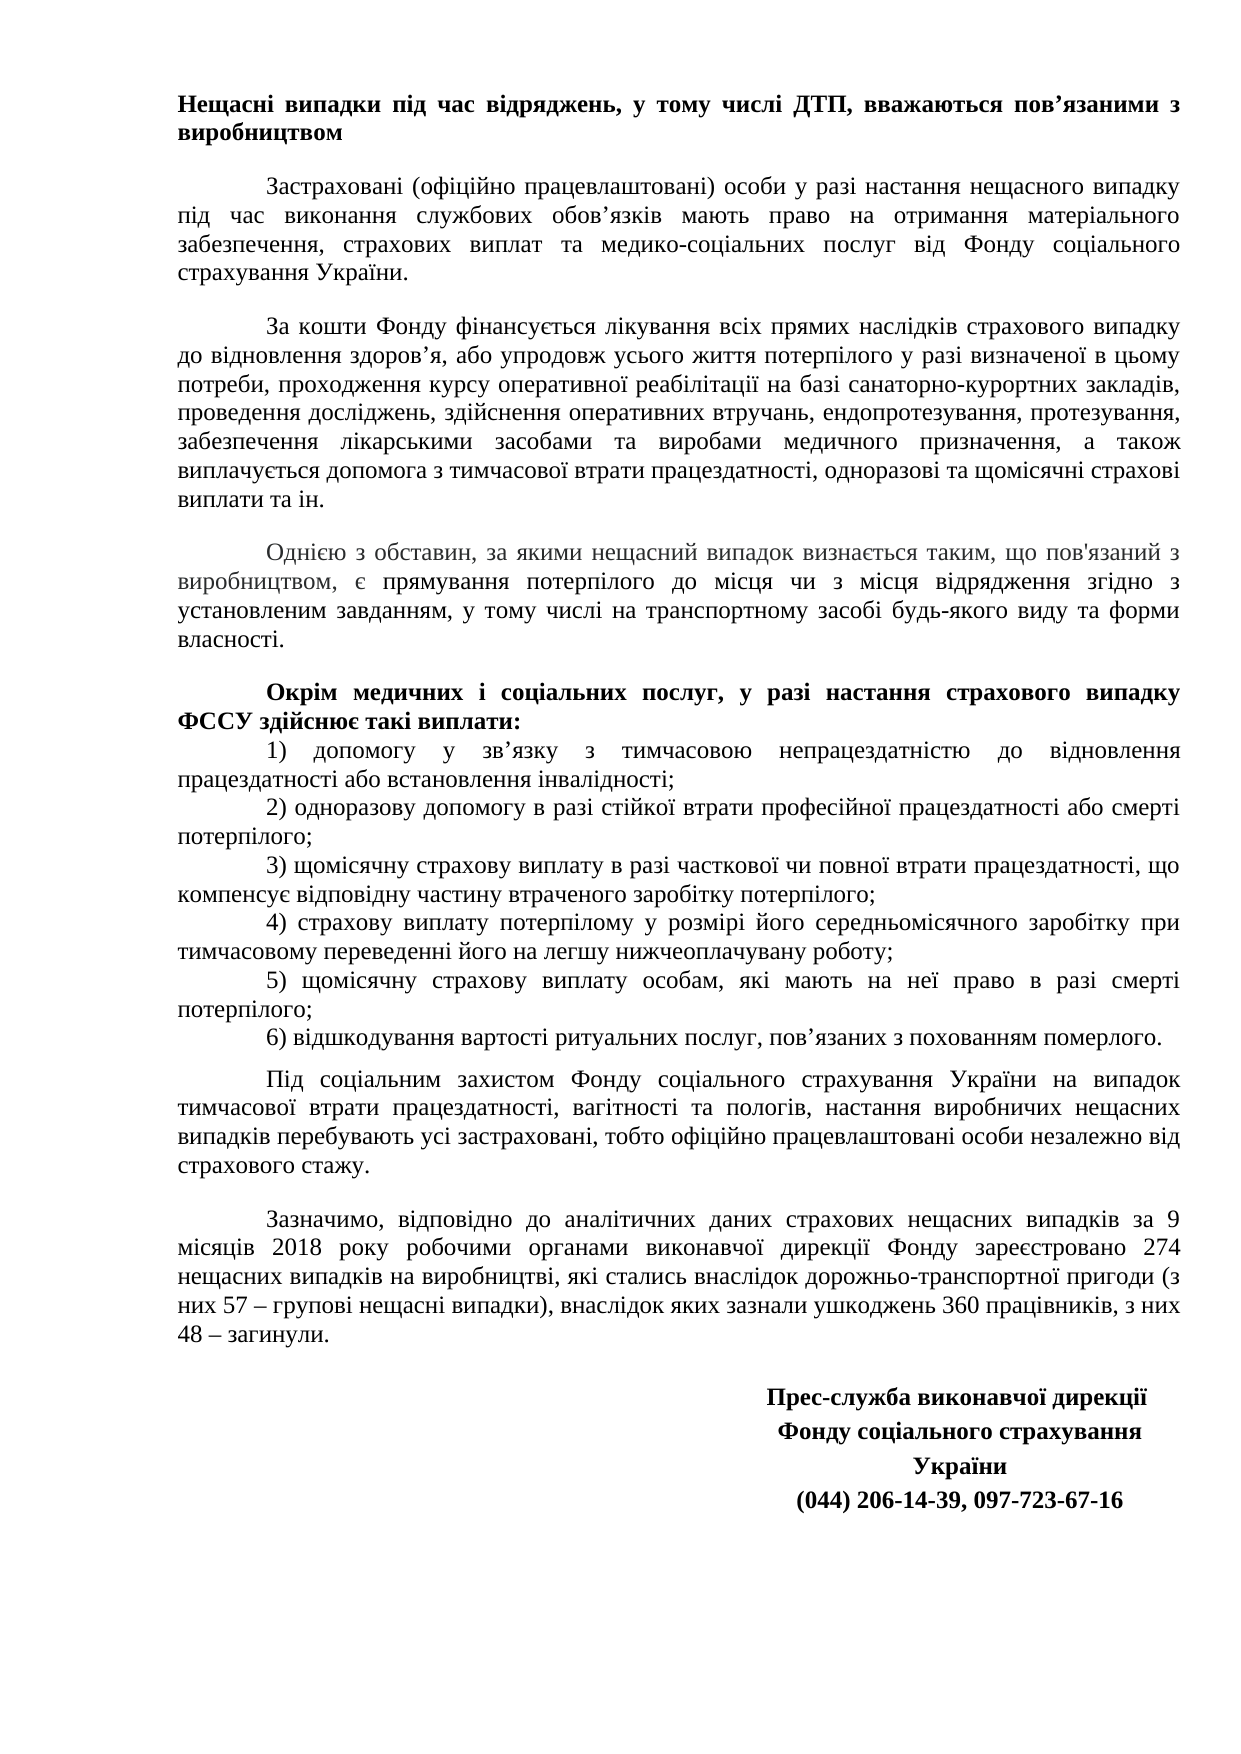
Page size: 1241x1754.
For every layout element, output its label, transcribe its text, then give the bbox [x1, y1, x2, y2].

text 4) страхову виплату потерпілому у розмірі його середньомісячного заробітку при тимчасовому переведенні його на легшу нижчеоплачувану роботу; [177, 907, 1181, 965]
text Зазначимо, відповідно до аналітичних даних страхових нещасних випадків за 9 місяців 2018 року робочими органами виконавчої дирекції Фонду зареєстровано 274 нещасних випадків на виробництві, які стались внаслідок дорожньо-транспортної пригоди (з них 57 – групові нещасні випадки), внаслідок яких зазнали ушкоджень 360 працівників, з них 48 – загинули. [177, 1204, 1181, 1347]
text Окрім медичних і соціальних послуг, у разі настання страхового випадку ФССУ здійснює такі виплати: [177, 677, 1181, 735]
text 6) відшкодування вартості ритуальних послуг, пов’язаних з похованням померлого. [177, 1022, 1181, 1051]
text Під соціальним захистом Фонду соціального страхування України на випадок тимчасової втрати працездатності, вагітності та пологів, настання виробничих нещасних випадків перебувають усі застраховані, тобто офіційно працевлаштовані особи незалежно від страхового стажу. [177, 1064, 1181, 1179]
text 5) щомісячну страхову виплату особам, які мають на неї право в разі смерті потерпілого; [177, 965, 1181, 1022]
text Однією з обставин, за якими нещасний випадок визнається таким, що пов'язаний з виробництвом, є прямування потерпілого до місця чи з місця відрядження згідно з установленим завданням, у тому числі на транспортному засобі будь-якого виду та форми власності. [177, 537, 1181, 652]
text За кошти Фонду фінансується лікування всіх прямих наслідків страхового випадку до відновлення здоров’я, або упродовж усього життя потерпілого у разі визначеної в цьому потреби, проходження курсу оперативної реабілітації на базі санаторно-курортних закладів, проведення досліджень, здійснення оперативних втручань, ендопротезування, протезування, забезпечення лікарськими засобами та виробами медичного призначення, а також виплачується допомога з тимчасової втрати працездатності, одноразові та щомісячні страхові виплати та ін. [177, 311, 1181, 512]
text 2) одноразову допомогу в разі стійкої втрати професійної працездатності або смерті потерпілого; [177, 792, 1181, 850]
text Застраховані (офіційно працевлаштовані) особи у разі настання нещасного випадку під час виконання службових обов’язків мають право на отримання матеріального забезпечення, страхових виплат та медико-соціальних послуг від Фонду соціального страхування України. [177, 171, 1181, 286]
text 1) допомогу у зв’язку з тимчасовою непрацездатністю до відновлення працездатності або встановлення інвалідності; [177, 735, 1181, 792]
text (044) 206-14-39, 097-723-67-16 [738, 1485, 1181, 1514]
text Нещасні випадки під час відряджень, у тому числі ДТП, вважаються пов’язаними з виробництвом [177, 89, 1181, 146]
text 3) щомісячну страхову виплату в разі часткової чи повної втрати працездатності, що компенсує відповідну частину втраченого заробітку потерпілого; [177, 850, 1181, 907]
text Прес-служба виконавчої дирекції Фонду соціального страхування України [738, 1382, 1181, 1479]
